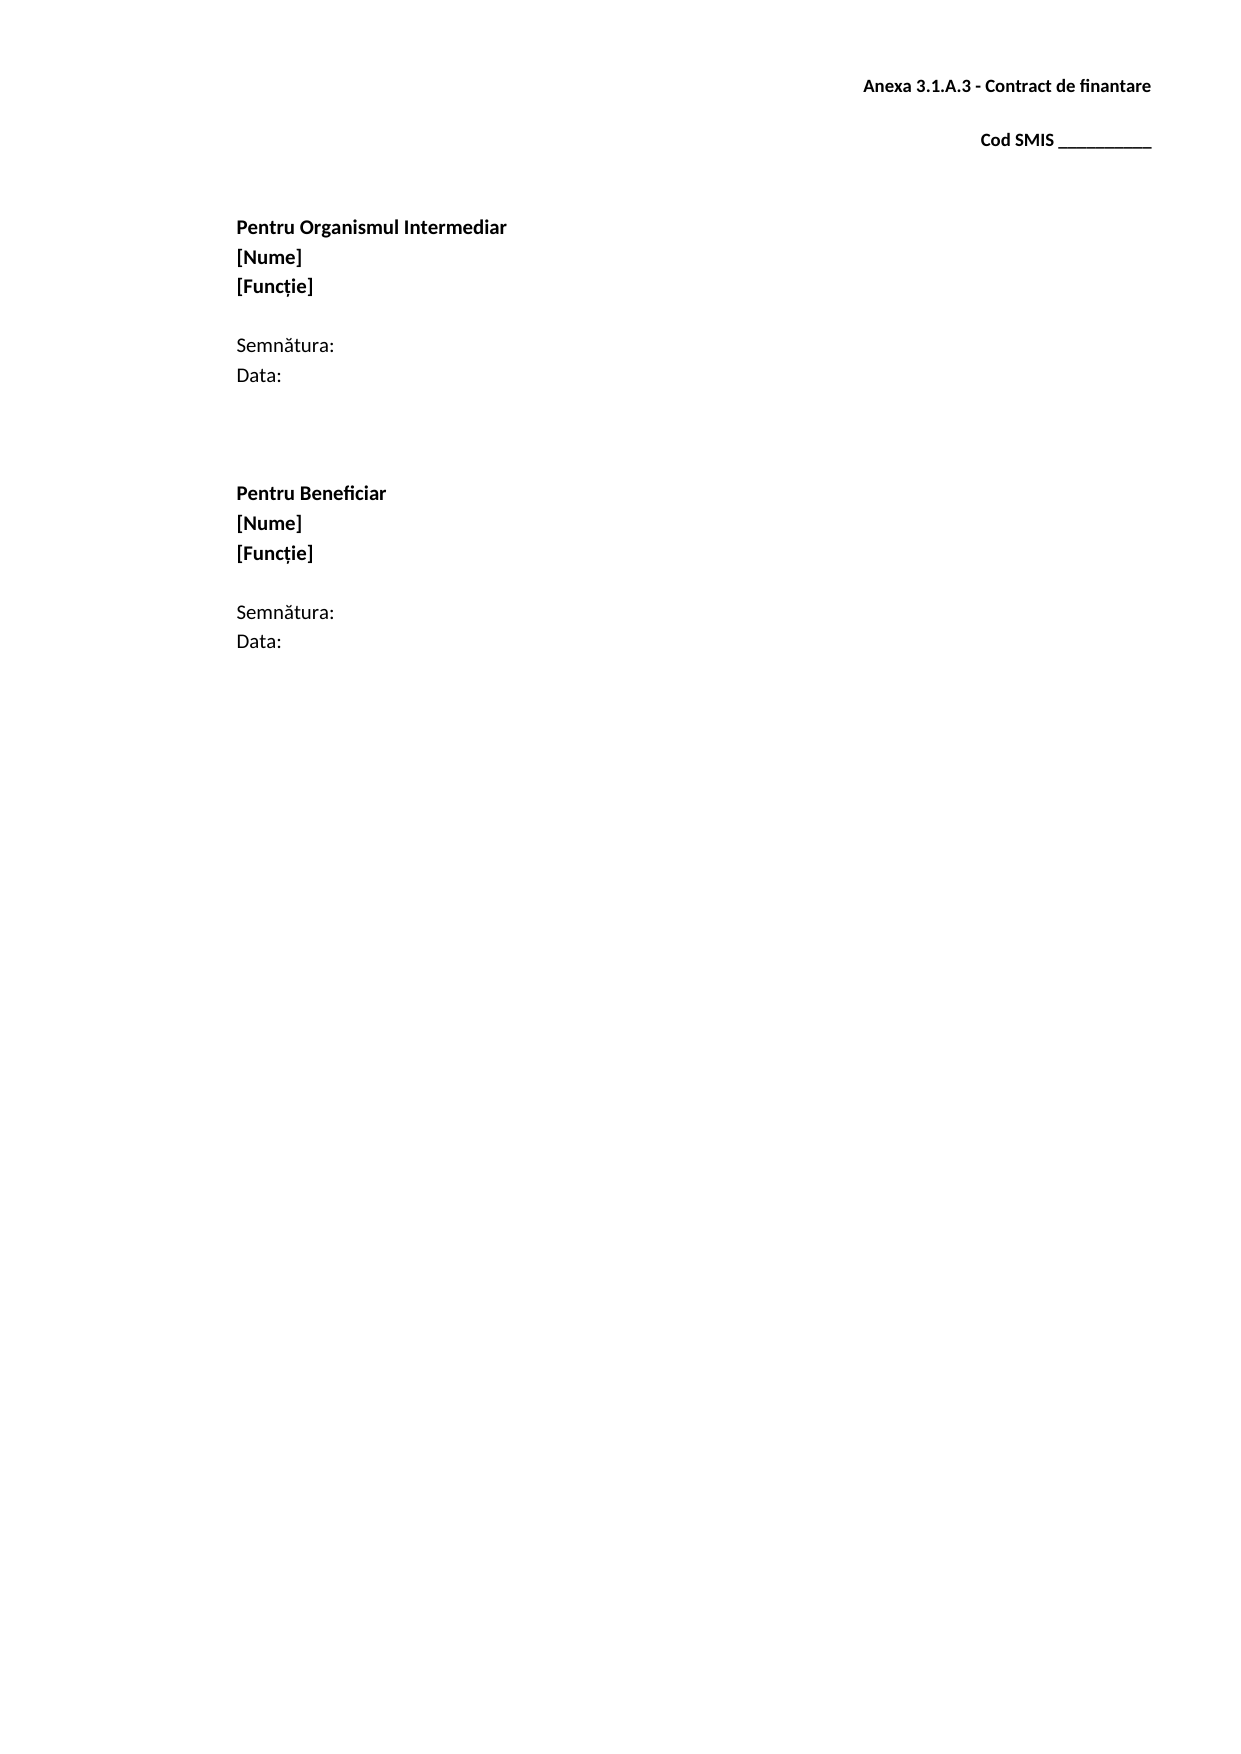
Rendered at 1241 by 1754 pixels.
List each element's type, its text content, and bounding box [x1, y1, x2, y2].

text Data: [236, 362, 1152, 388]
text [Funcție] [236, 273, 1152, 299]
text Data: [236, 628, 1152, 654]
text Semnătura: [236, 333, 1152, 358]
text Pentru Beneficiar [236, 481, 1152, 506]
text [Nume] [236, 510, 1152, 536]
text [Funcție] [236, 540, 1152, 565]
text [Nume] [236, 244, 1152, 269]
text Pentru Organismul Intermediar [236, 214, 1152, 240]
text Semnătura: [236, 599, 1152, 624]
